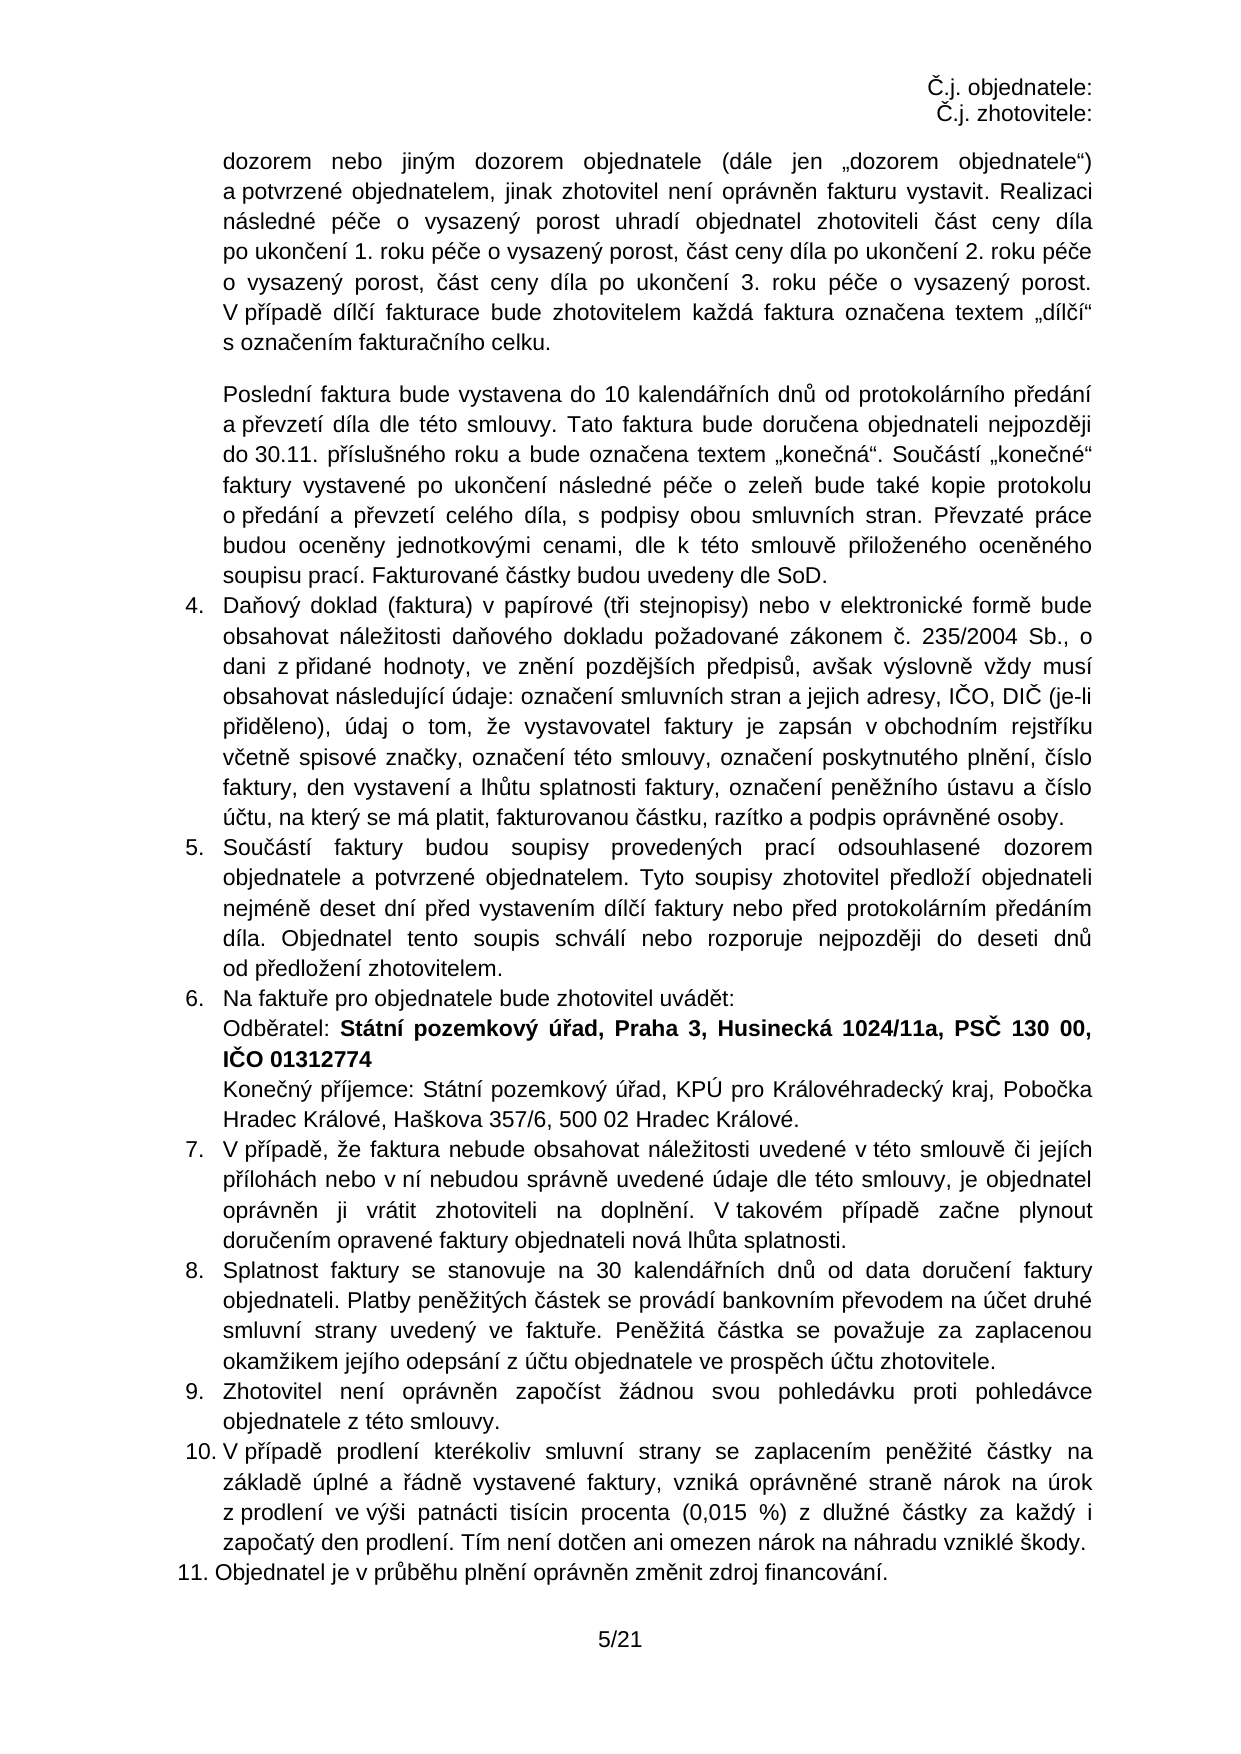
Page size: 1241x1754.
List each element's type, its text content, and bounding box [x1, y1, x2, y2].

list Objednatel je v průběhu plnění oprávněn změnit zdroj financování. [177, 1559, 1093, 1586]
list V případě, že faktura nebude obsahovat náležitosti uvedené v této smlouvě či jejích přílohách nebo v ní nebudou správně uvedené údaje dle této smlouvy, je objednatel oprávněn ji vrátit zhotoviteli na doplnění. V takovém případě začne plynout doručením opravené faktury objednateli nová lhůta splatnosti. [185, 1136, 1093, 1253]
list Odběratel: Státní pozemkový úřad, Praha 3, Husinecká 1024/11a, PSČ 130 00, IČO 01312774 [223, 1015, 1093, 1072]
list Daňový doklad (faktura) v papírové (tři stejnopisy) nebo v elektronické formě bude obsahovat náležitosti daňového dokladu požadované zákonem č. 235/2004 Sb., o dani z přidané hodnoty, ve znění pozdějších předpisů, avšak výslovně vždy musí obsahovat následující údaje: označení smluvních stran a jejich adresy, IČO, DIČ (je-li přiděleno), údaj o tom, že vystavovatel faktury je zapsán v obchodním rejstříku včetně spisové značky, označení této smlouvy, označení poskytnutého plnění, číslo faktury, den vystavení a lhůtu splatnosti faktury, označení peněžního ústavu a číslo účtu, na který se má platit, fakturovanou částku, razítko a podpis oprávněné osoby. [185, 592, 1093, 830]
list Konečný příjemce: Státní pozemkový úřad, KPÚ pro Královéhradecký kraj, Pobočka Hradec Králové, Haškova 357/6, 500 02 Hradec Králové. [223, 1076, 1093, 1132]
list Zhotovitel není oprávněn započíst žádnou svou pohledávku proti pohledávce objednatele z této smlouvy. [185, 1378, 1093, 1434]
list Na faktuře pro objednatele bude zhotovitel uvádět: [185, 985, 1093, 1012]
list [185, 148, 1093, 355]
list Součástí faktury budou soupisy provedených prací odsouhlasené dozorem objednatele a potvrzené objednatelem. Tyto soupisy zhotovitel předloží objednateli nejméně deset dní před vystavením dílčí faktury nebo před protokolárním předáním díla. Objednatel tento soupis schválí nebo rozporuje nejpozději do deseti dnů od předložení zhotovitelem. [185, 834, 1093, 981]
list Splatnost faktury se stanovuje na 30 kalendářních dnů od data doručení faktury objednateli. Platby peněžitých částek se provádí bankovním převodem na účet druhé smluvní strany uvedený ve faktuře. Peněžitá částka se považuje za zaplacenou okamžikem jejího odepsání z účtu objednatele ve prospěch účtu zhotovitele. [185, 1257, 1093, 1374]
list V případě prodlení kterékoliv smluvní strany se zaplacením peněžité částky na základě úplné a řádně vystavené faktury, vzniká oprávněné straně nárok na úrok z prodlení ve výši patnácti tisícin procenta (0,015 %) z dlužné částky za každý i započatý den prodlení. Tím není dotčen ani omezen nárok na náhradu vzniklé škody. [185, 1438, 1093, 1555]
list Poslední faktura bude vystavena do 10 kalendářních dnů od protokolárního předání a převzetí díla dle této smlouvy. Tato faktura bude doručena objednateli nejpozději do 30.11. příslušného roku a bude označena textem „konečná“. Součástí „konečné“ faktury vystavené po ukončení následné péče o zeleň bude také kopie protokolu o předání a převzetí celého díla, s podpisy obou smluvních stran. Převzaté práce budou oceněny jednotkovými cenami, dle k této smlouvě přiloženého oceněného soupisu prací. Fakturované částky budou uvedeny dle SoD. [223, 381, 1093, 589]
